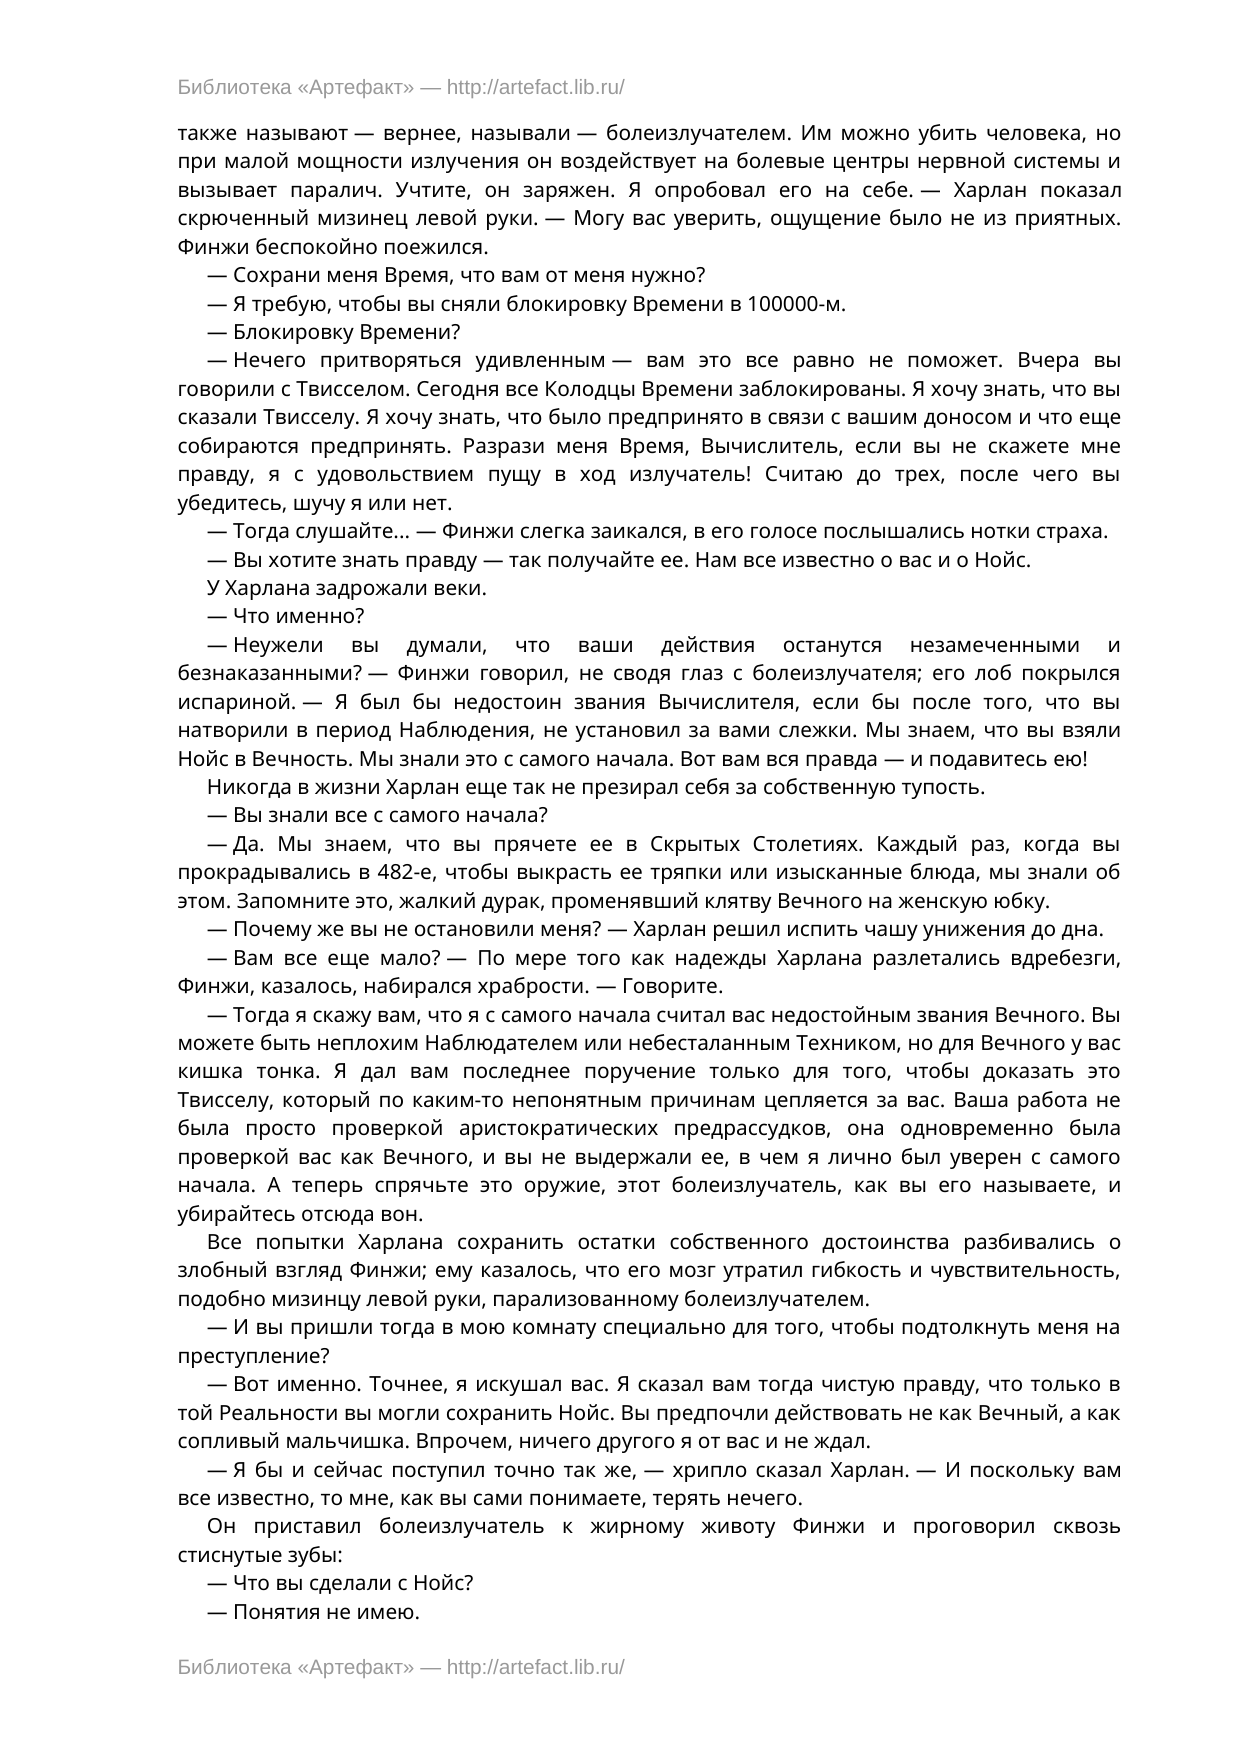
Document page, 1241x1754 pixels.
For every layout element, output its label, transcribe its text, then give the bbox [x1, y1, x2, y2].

text Он приставил болеизлучатель к жирному животу Финжи и проговорил сквозь стиснутые зубы: [177, 1512, 1122, 1568]
text — Да. Мы знаем, что вы прячете ее в Скрытых Столетиях. Каждый раз, когда вы прокрадывались в 482-е, чтобы выкрасть ее тряпки или изысканные блюда, мы знали об этом. Запомните это, жалкий дурак, променявший клятву Вечного на женскую юбку. [177, 829, 1122, 914]
text — Блокировку Времени? [177, 317, 1122, 346]
text — Тогда я скажу вам, что я с самого начала считал вас недостойным звания Вечного. Вы можете быть неплохим Наблюдателем или небесталанным Техником, но для Вечного у вас кишка тонка. Я дал вам последнее поручение только для того, чтобы доказать это Твисселу, который по каким-то непонятным причинам цепляется за вас. Ваша работа не была просто проверкой аристократических предрассудков, она одновременно была проверкой вас как Вечного, и вы не выдержали ее, в чем я лично был уверен с самого начала. А теперь спрячьте это оружие, этот болеизлучатель, как вы его называете, и убирайтесь отсюда вон. [177, 1000, 1122, 1227]
text — И вы пришли тогда в мою комнату специально для того, чтобы подтолкнуть меня на преступление? [177, 1312, 1122, 1369]
text — Тогда слушайте... — Финжи слегка заикался, в его голосе послышались нотки страха. [177, 516, 1122, 545]
text — Я требую, чтобы вы сняли блокировку Времени в 100000-м. [177, 289, 1122, 317]
text — Вы хотите знать правду — так получайте ее. Нам все известно о вас и о Нойс. [177, 545, 1122, 573]
text — Вы знали все с самого начала? [177, 801, 1122, 829]
text Все попытки Харлана сохранить остатки собственного достоинства разбивались о злобный взгляд Финжи; ему казалось, что его мозг утратил гибкость и чувствительность, подобно мизинцу левой руки, парализованному болеизлучателем. [177, 1227, 1122, 1312]
text Никогда в жизни Харлан еще так не презирал себя за собственную тупость. [177, 772, 1122, 801]
text — Я бы и сейчас поступил точно так же, — хрипло сказал Харлан. — И поскольку вам все известно, то мне, как вы сами понимаете, терять нечего. [177, 1455, 1122, 1512]
text — Что вы сделали с Нойс? [177, 1568, 1122, 1597]
text — Нечего притворяться удивленным — вам это все равно не поможет. Вчера вы говорили с Твисселом. Сегодня все Колодцы Времени заблокированы. Я хочу знать, что вы сказали Твисселу. Я хочу знать, что было предпринято в связи с вашим доносом и что еще собираются предпринять. Разрази меня Время, Вычислитель, если вы не скажете мне правду, я с удовольствием пущу в ход излучатель! Считаю до трех, после чего вы убедитесь, шучу я или нет. [177, 346, 1122, 516]
text У Харлана задрожали веки. [177, 573, 1122, 602]
text — Неужели вы думали, что ваши действия останутся незамеченными и безнаказанными? — Финжи говорил, не сводя глаз с болеизлучателя; его лоб покрылся испариной. — Я был бы недостоин звания Вычислителя, если бы после того, что вы натворили в период Наблюдения, не установил за вами слежки. Мы знаем, что вы взяли Нойс в Вечность. Мы знали это с самого начала. Вот вам вся правда — и подавитесь ею! [177, 630, 1122, 772]
text — Почему же вы не остановили меня? — Харлан решил испить чашу унижения до дна. [177, 914, 1122, 943]
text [177, 118, 1122, 260]
text — Что именно? [177, 602, 1122, 630]
text — Сохрани меня Время, что вам от меня нужно? [177, 260, 1122, 289]
text — Понятия не имею. [177, 1597, 1122, 1625]
text — Вам все еще мало? — По мере того как надежды Харлана разлетались вдребезги, Финжи, казалось, набирался храбрости. — Говорите. [177, 943, 1122, 1000]
text — Вот именно. Точнее, я искушал вас. Я сказал вам тогда чистую правду, что только в той Реальности вы могли сохранить Нойс. Вы предпочли действовать не как Вечный, а как сопливый мальчишка. Впрочем, ничего другого я от вас и не ждал. [177, 1369, 1122, 1455]
